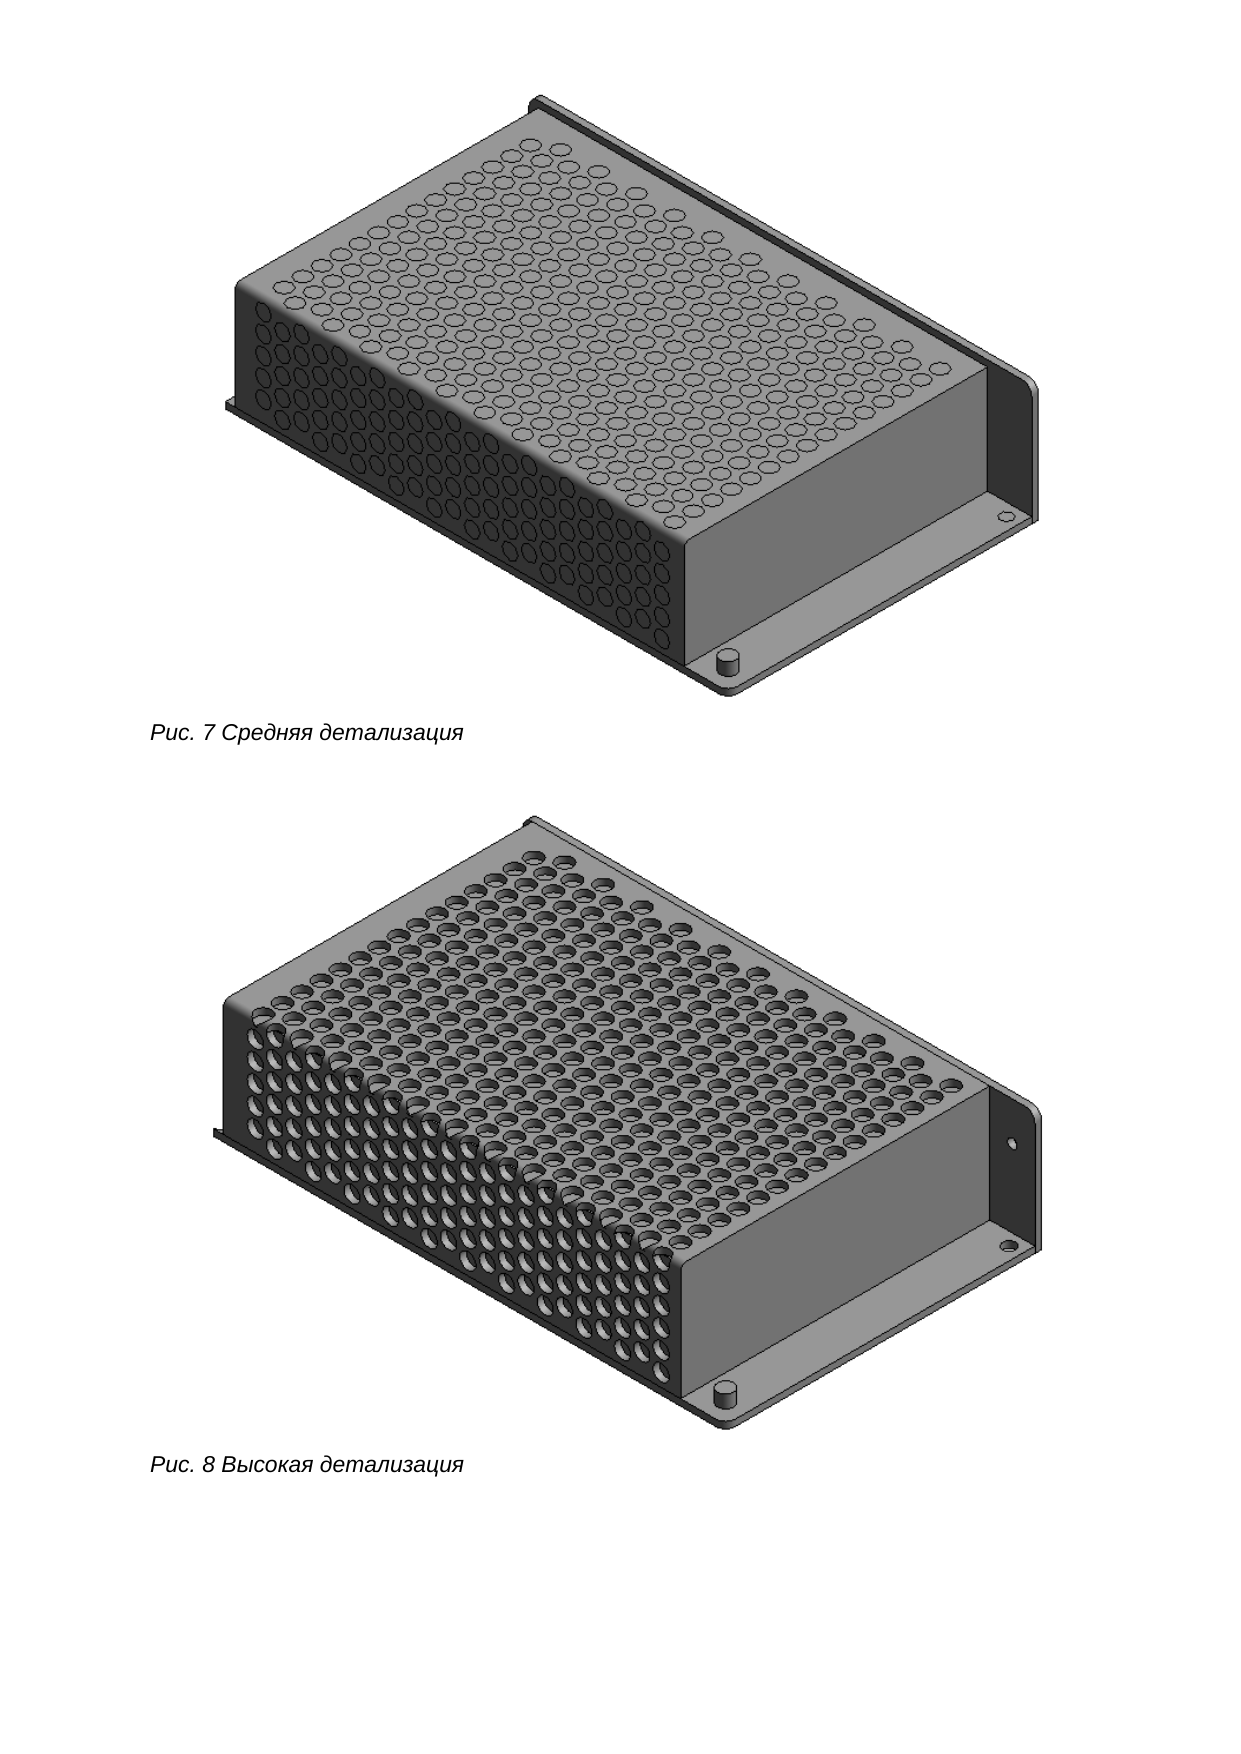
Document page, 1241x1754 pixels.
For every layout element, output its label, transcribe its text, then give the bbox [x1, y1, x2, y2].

picture [185, 797, 1055, 1438]
text Рис. 7 Средняя детализация [150, 719, 1090, 745]
text Рис. 8 Высокая детализация [150, 1451, 1090, 1477]
picture [193, 88, 1048, 706]
